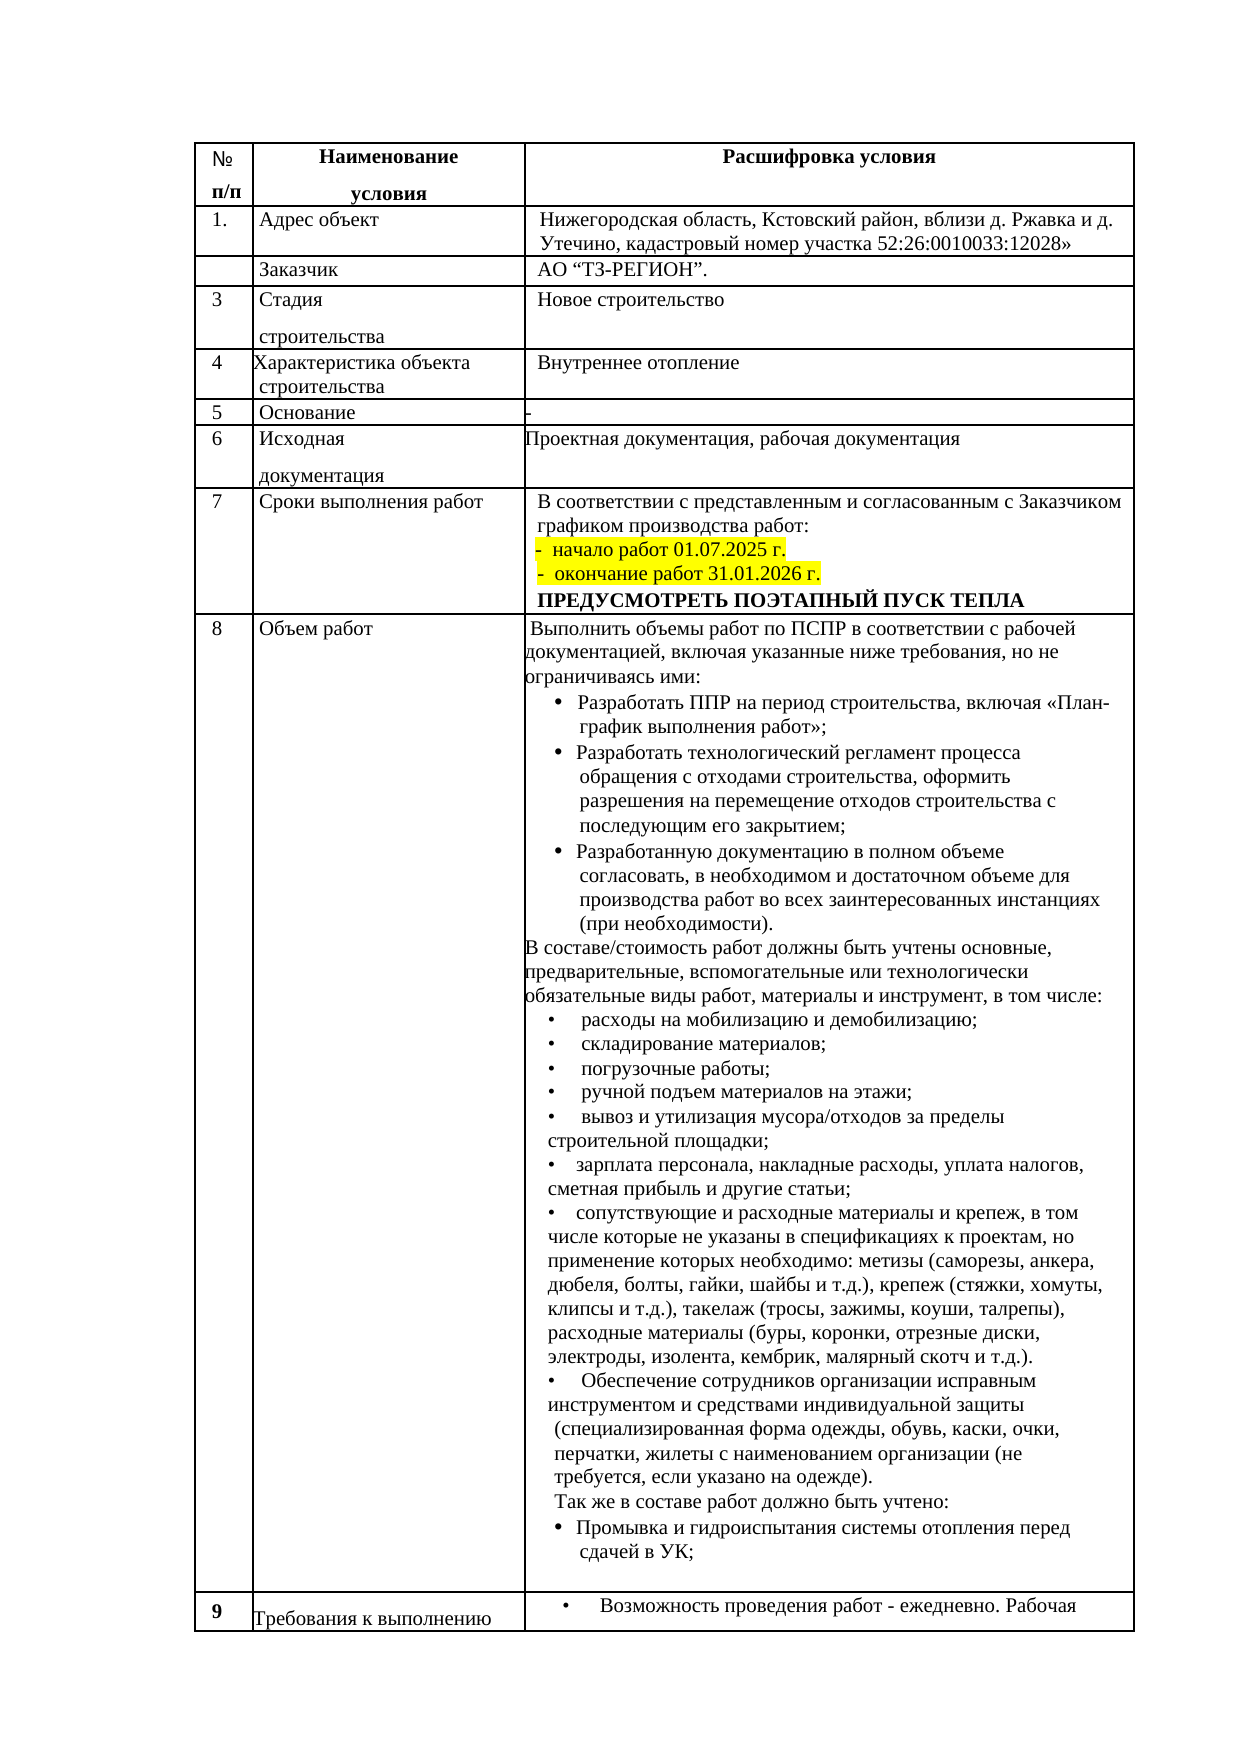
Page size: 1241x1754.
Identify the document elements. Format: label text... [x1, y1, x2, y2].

table_cell Объем работ [254, 615, 524, 1591]
table_cell 1. [196, 207, 252, 255]
table_cell 7 [196, 489, 252, 613]
table_cell [196, 257, 252, 285]
table_cell 8 [196, 615, 252, 1591]
table_cell Нижегородская область, Кстовский район, вблизи д. Ржавка и д. Утечино, кадастровый номер участка 52:26:0010033:12028» [526, 207, 1133, 255]
table_cell Выполнить объемы работ по ПСПР в соответствии с рабочей документацией, включая указанные ниже требования, но не ограничиваясь ими: Разработать ППР на период строительства, включая «План-график выполнения работ»; Разработать технологический регламент процесса обращения с отходами строительства, оформить разрешения на перемещение отходов строительства с последующим его закрытием; Разработанную документацию в полном объеме согласовать, в необходимом и достаточном объеме для производства работ во всех заинтересованных инстанциях (при необходимости). В составе/стоимость работ должны быть учтены основные, предварительные, вспомогательные или технологически обязательные виды работ, материалы и инструмент, в том числе: расходы на мобилизацию и демобилизацию; складирование материалов; погрузочные работы; ручной подъем материалов на этажи; вывоз и утилизация мусора/отходов за пределы строительной площадки; зарплата персонала, накладные расходы, уплата налогов, сметная прибыль и другие статьи; сопутствующие и расходные материалы и крепеж, в том числе которые не указаны в спецификациях к проектам, но применение которых необходимо: метизы (саморезы, анкера, дюбеля, болты, гайки, шайбы и т.д.), крепеж (стяжки, хомуты, клипсы и т.д.), такелаж (тросы, зажимы, коуши, талрепы), расходные материалы (буры, коронки, отрезные диски, электроды, изолента, кембрик, малярный скотч и т.д.). Обеспечение сотрудников организации исправным инструментом и средствами индивидуальной защиты (специализированная форма одежды, обувь, каски, очки, перчатки, жилеты с наименованием организации (не требуется, если указано на одежде). Так же в составе работ должно быть учтено: Промывка и гидроиспытания системы отопления перед сдачей в УК; [526, 615, 1133, 1591]
table_cell Внутреннее отопление [526, 350, 1133, 398]
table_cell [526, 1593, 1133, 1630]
table_cell Характеристика объекта строительства [254, 350, 524, 398]
table_cell В соответствии с представленным и согласованным с Заказчиком графиком производства работ: - начало работ 01.07.2025 г. - окончание работ 31.01.2026 г. ПРЕДУСМОТРЕТЬ ПОЭТАПНЫЙ ПУСК ТЕПЛА [526, 489, 1133, 613]
table_cell Сроки выполнения работ [254, 489, 524, 613]
table_cell Основание [254, 400, 524, 424]
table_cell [254, 1593, 524, 1630]
table_cell - [526, 400, 1133, 424]
table_cell Проектная документация, рабочая документация [526, 426, 1133, 487]
table_cell Заказчик [254, 257, 524, 285]
table_cell Стадия строительства [254, 287, 524, 348]
table_cell 4 [196, 350, 252, 398]
table_cell Новое строительство [526, 287, 1133, 348]
table_cell 5 [196, 400, 252, 424]
table_cell АО “ТЗ-РЕГИОН”. [526, 257, 1133, 285]
table_cell 9 [196, 1593, 252, 1630]
table_cell 6 [196, 426, 252, 487]
table_header Расшифровка условия [526, 144, 1133, 205]
table_cell Адрес объект [254, 207, 524, 255]
table_cell Исходная документация [254, 426, 524, 487]
table_header Наименование условия [254, 144, 524, 205]
table_header № п/п [196, 144, 252, 205]
table_cell 3 [196, 287, 252, 348]
